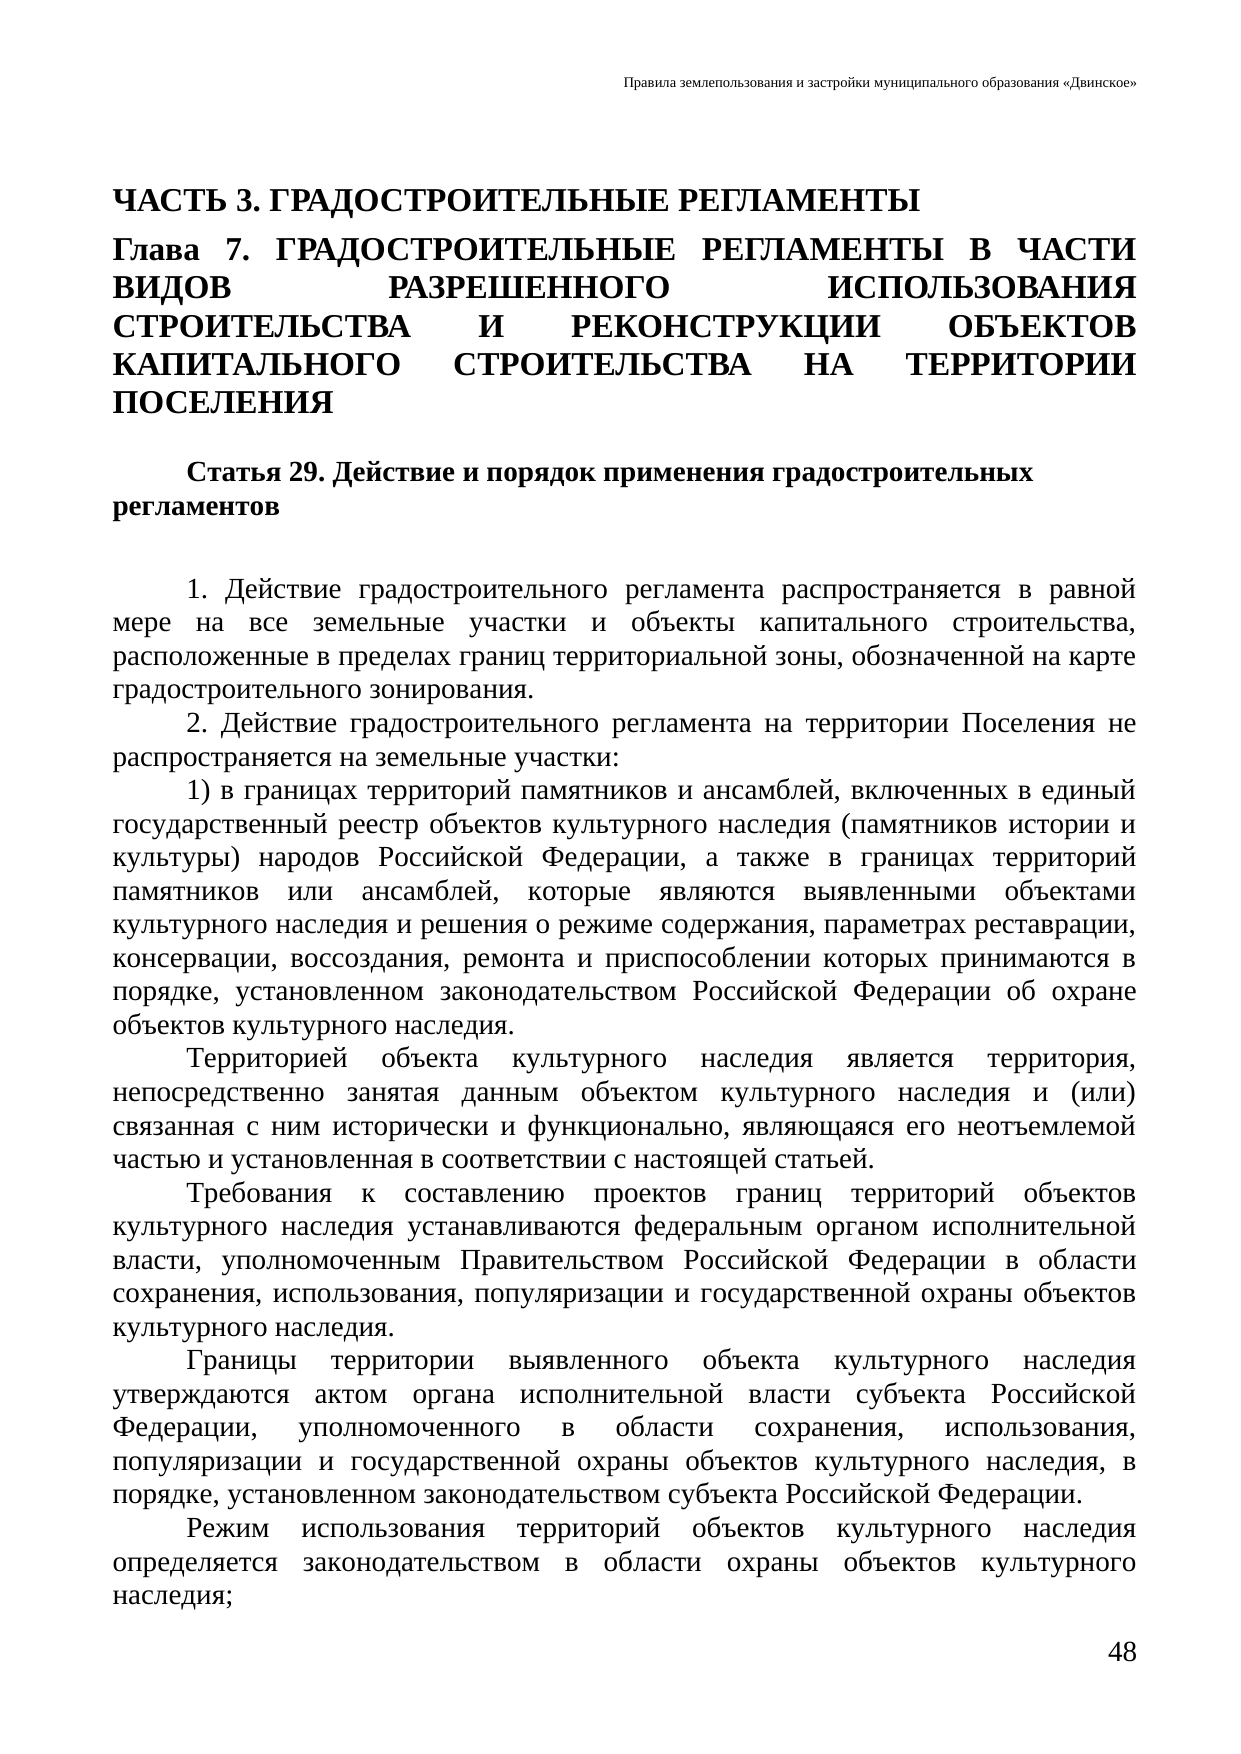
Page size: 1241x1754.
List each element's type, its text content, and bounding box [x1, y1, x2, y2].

text 1) в границах территорий памятников и ансамблей, включенных в единый государственный реестр объектов культурного наследия (памятников истории и культуры) народов Российской Федерации, а также в границах территорий памятников или ансамблей, которые являются выявленными объектами культурного наследия и решения о режиме содержания, параметрах реставрации, консервации, воссоздания, ремонта и приспособлении которых принимаются в порядке, установленном законодательством Российской Федерации об охране объектов культурного наследия. [112, 772, 1137, 1041]
text Режим использования территорий объектов культурного наследия определяется законодательством в области охраны объектов культурного наследия; [112, 1510, 1137, 1611]
subtitle Статья 29. Действие и порядок применения градостроительных регламентов [112, 454, 1137, 521]
text Границы территории выявленного объекта культурного наследия утверждаются актом органа исполнительной власти субъекта Российской Федерации, уполномоченного в области сохранения, использования, популяризации и государственной охраны объектов культурного наследия, в порядке, установленном законодательством субъекта Российской Федерации. [112, 1342, 1137, 1510]
text Территорией объекта культурного наследия является территория, непосредственно занятая данным объектом культурного наследия и (или) связанная с ним исторически и функционально, являющаяся его неотъемлемой частью и установленная в соответствии с настоящей статьей. [112, 1041, 1137, 1175]
subtitle Глава 7. ГРАДОСТРОИТЕЛЬНЫЕ РЕГЛАМЕНТЫ В ЧАСТИ ВИДОВ РАЗРЕШЕННОГО ИСПОЛЬЗОВАНИЯ СТРОИТЕЛЬСТВА И РЕКОНСТРУКЦИИ ОБЪЕКТОВ КАПИТАЛЬНОГО СТРОИТЕЛЬСТВА НА ТЕРРИТОРИИ ПОСЕЛЕНИЯ [112, 229, 1137, 421]
text Требования к составлению проектов границ территорий объектов культурного наследия устанавливаются федеральным органом исполнительной власти, уполномоченным Правительством Российской Федерации в области сохранения, использования, популяризации и государственной охраны объектов культурного наследия. [112, 1175, 1137, 1342]
subtitle ЧАСТЬ 3. ГРАДОСТРОИТЕЛЬНЫЕ РЕГЛАМЕНТЫ [112, 180, 1137, 218]
text 1. Действие градостроительного регламента распространяется в равной мере на все земельные участки и объекты капитального строительства, расположенные в пределах границ территориальной зоны, обозначенной на карте градостроительного зонирования. [112, 571, 1137, 705]
text 2. Действие градостроительного регламента на территории Поселения не распространяется на земельные участки: [112, 705, 1137, 772]
